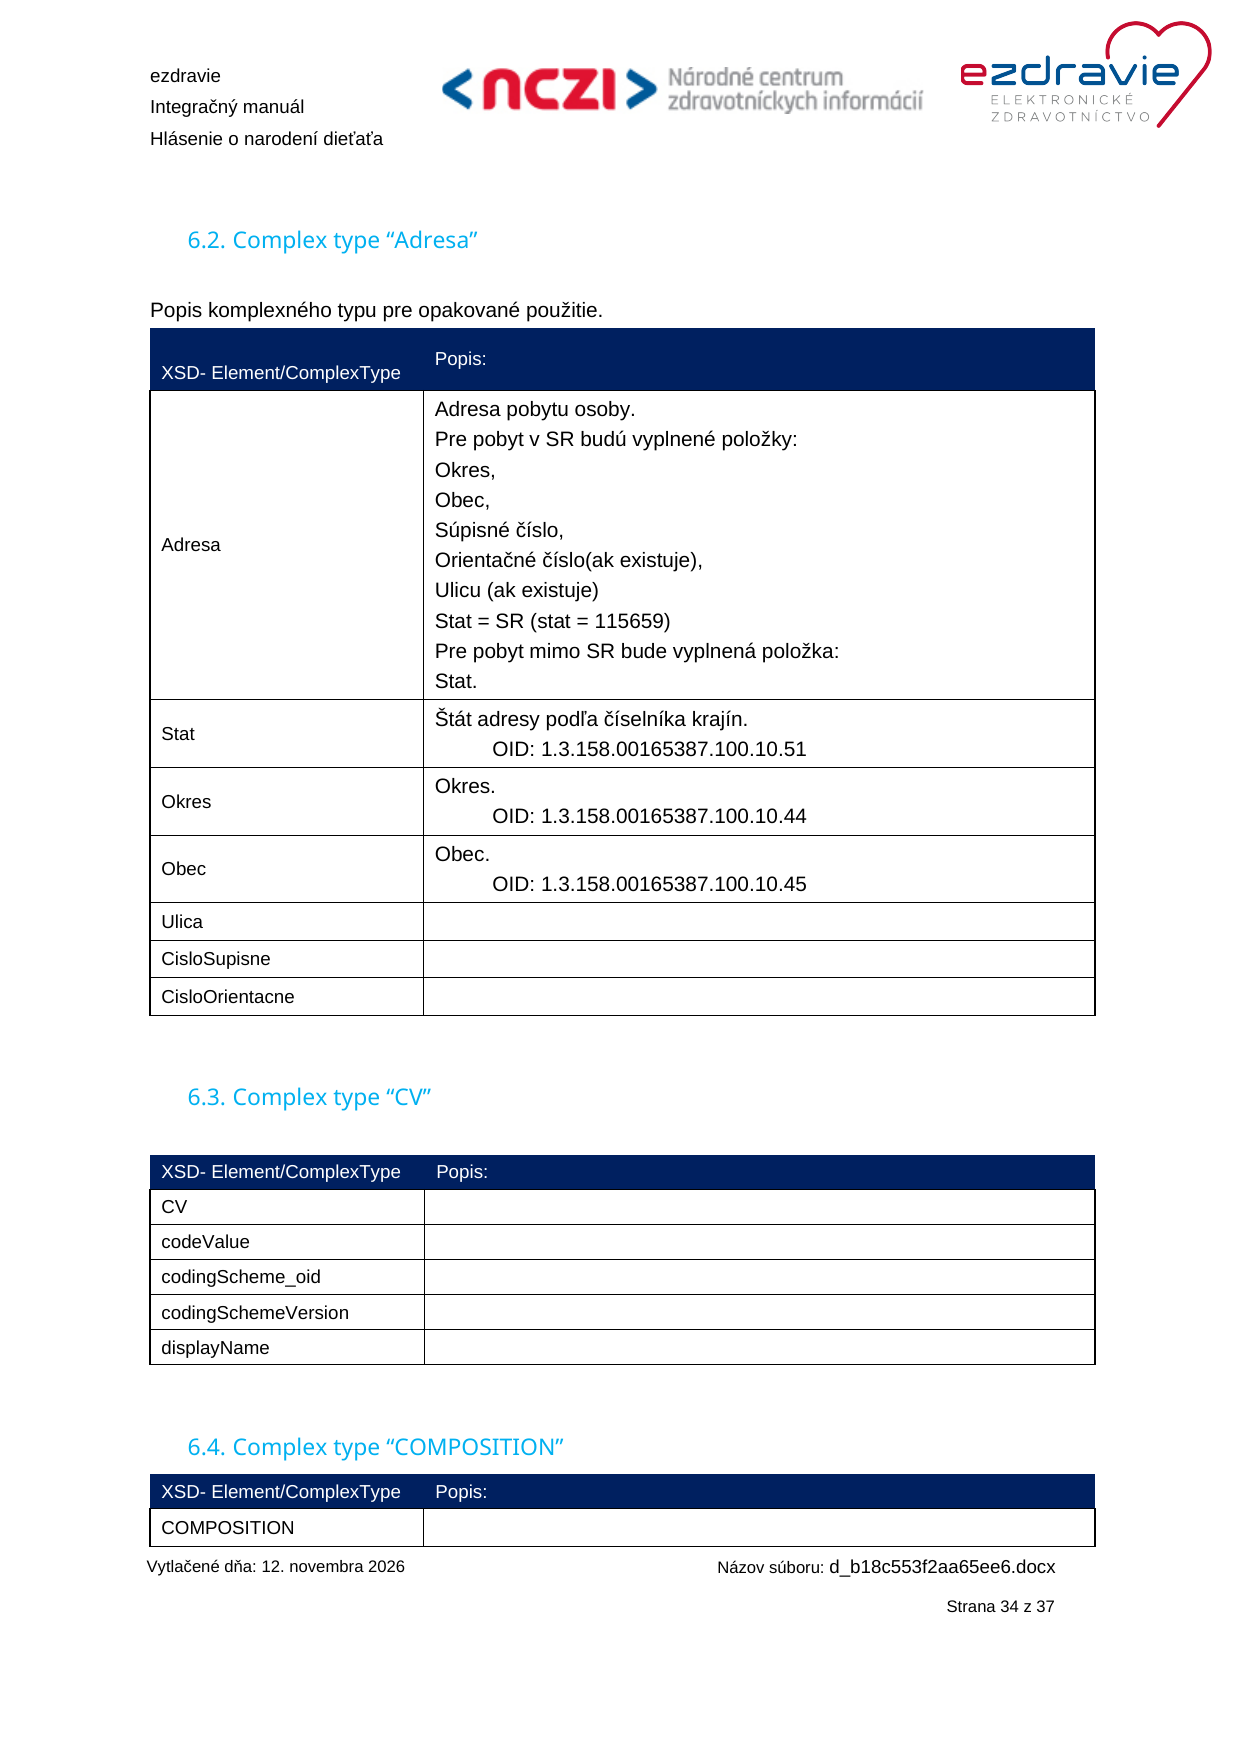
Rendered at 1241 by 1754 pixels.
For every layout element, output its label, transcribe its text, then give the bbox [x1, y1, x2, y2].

table_cell CV [151, 1190, 424, 1224]
table_cell Obec. OID: 1.3.158.00165387.100.10.45 [424, 836, 1094, 902]
table_header Popis: [423, 328, 1095, 390]
subtitle Complex type “CV” [187, 1081, 1090, 1112]
table_cell Okres. OID: 1.3.158.00165387.100.10.44 [424, 768, 1094, 834]
table_cell [424, 903, 1094, 940]
table_cell codingScheme_oid [151, 1260, 424, 1294]
table_cell CisloSupisne [151, 941, 423, 977]
table_cell [424, 1509, 1094, 1546]
table_cell Stat [151, 700, 423, 767]
text Popis komplexného typu pre opakované použitie. [150, 298, 1090, 322]
picture [961, 21, 1212, 128]
table_cell [425, 1330, 1094, 1364]
table_cell Ulica [151, 903, 423, 940]
table_cell [425, 1190, 1094, 1224]
table_cell Štát adresy podľa číselníka krajín. OID: 1.3.158.00165387.100.10.51 [424, 700, 1094, 767]
table_cell [424, 941, 1094, 977]
picture [442, 67, 924, 114]
subtitle Complex type “COMPOSITION” [187, 1430, 1090, 1462]
table_cell CisloOrientacne [151, 978, 423, 1015]
table_header XSD- Element/ComplexType [150, 1155, 425, 1189]
table_cell codeValue [151, 1225, 424, 1259]
subtitle Complex type “Adresa” [187, 224, 1090, 255]
table_header Popis: [424, 1474, 1095, 1508]
table_header XSD- Element/ComplexType [150, 328, 423, 390]
table_header XSD- Element/ComplexType [150, 1474, 424, 1508]
table_cell [425, 1295, 1094, 1329]
table_cell COMPOSITION [151, 1509, 423, 1546]
table_cell [425, 1225, 1094, 1259]
table_header Popis: [425, 1155, 1095, 1189]
table_cell Adresa [151, 391, 423, 699]
table_cell codingSchemeVersion [151, 1295, 424, 1329]
table_cell Obec [151, 836, 423, 902]
table_cell displayName [151, 1330, 424, 1364]
table_cell [425, 1260, 1094, 1294]
table_cell Okres [151, 768, 423, 834]
table_cell [424, 978, 1094, 1015]
table_cell Adresa pobytu osoby. Pre pobyt v SR budú vyplnené položky: Okres, Obec, Súpisné číslo, Orientačné číslo(ak existuje), Ulicu (ak existuje) Stat = SR (stat = 115659) Pre pobyt mimo SR bude vyplnená položka: Stat. [424, 391, 1094, 699]
